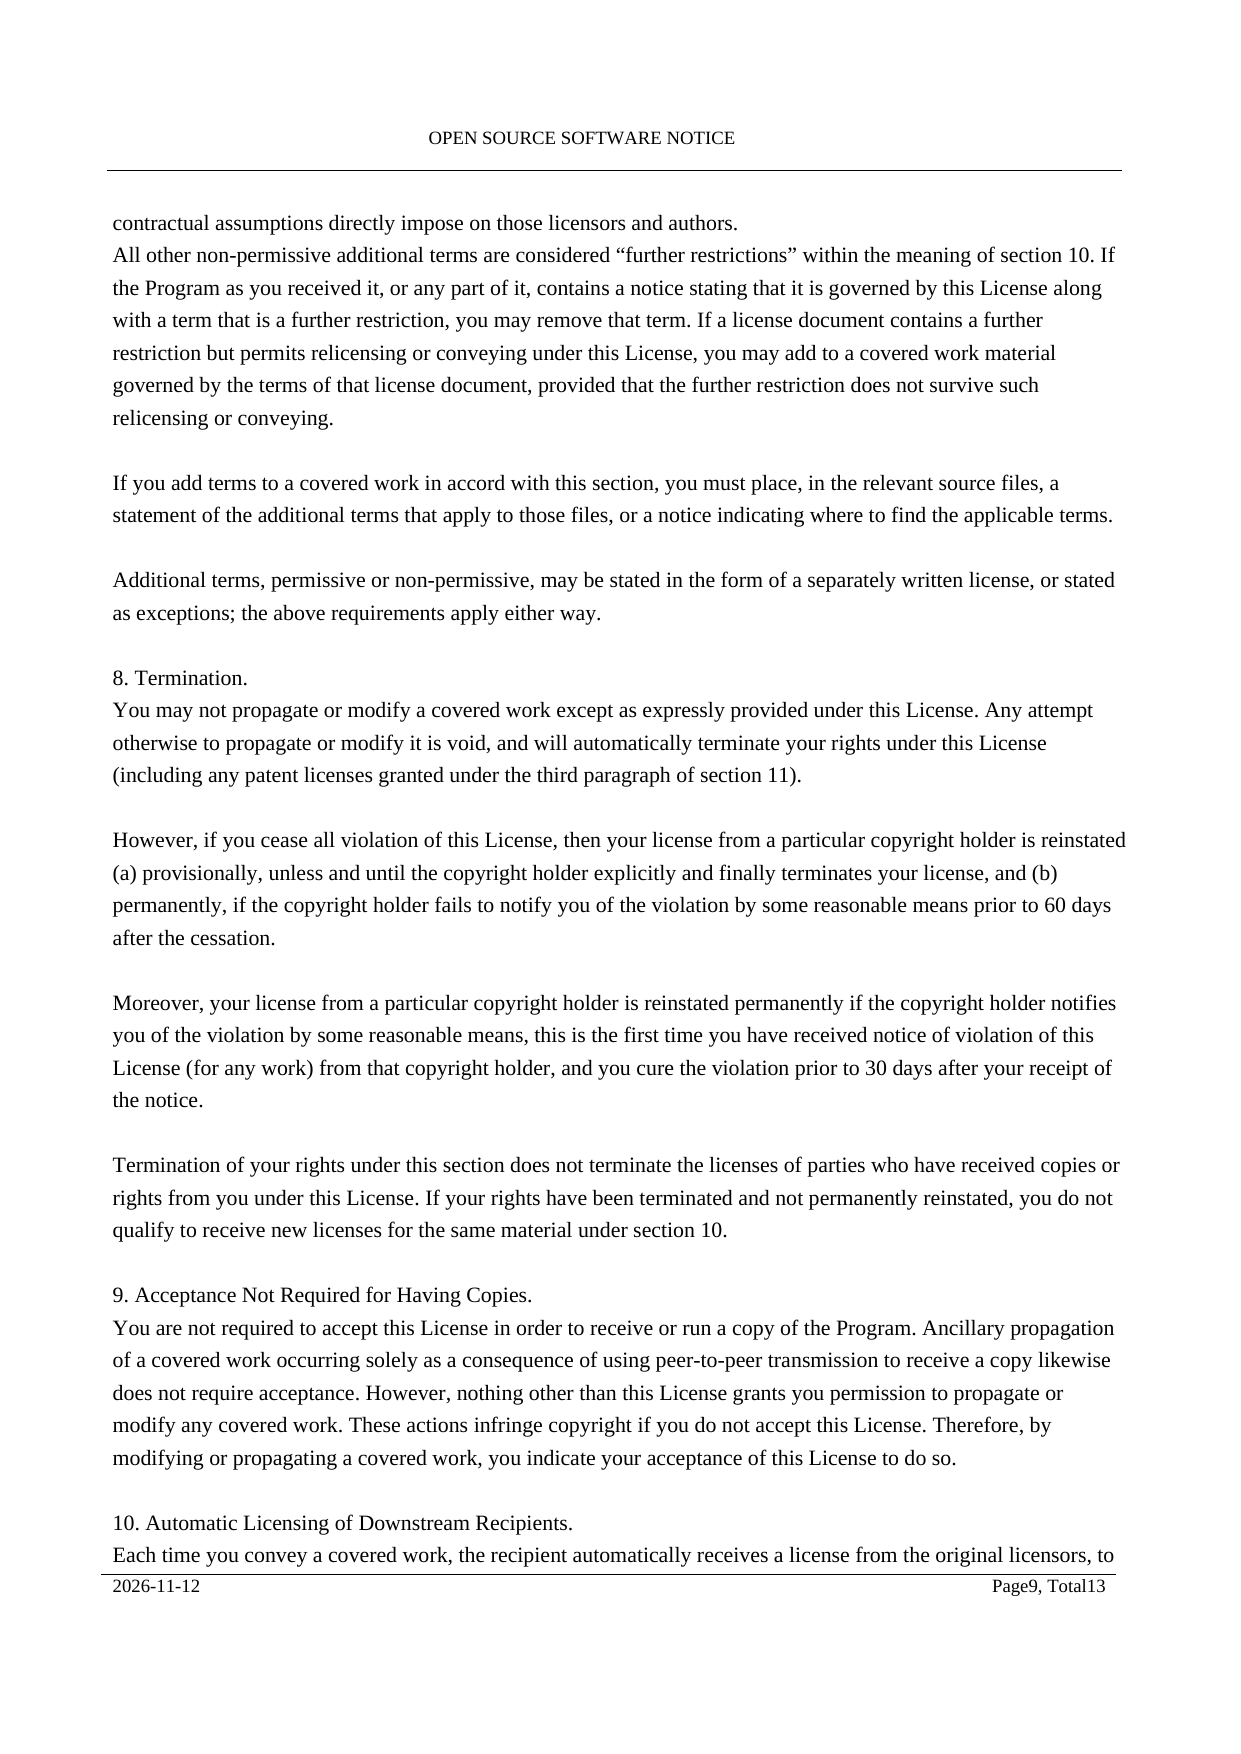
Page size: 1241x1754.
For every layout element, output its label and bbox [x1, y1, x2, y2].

text [112, 206, 1128, 1571]
